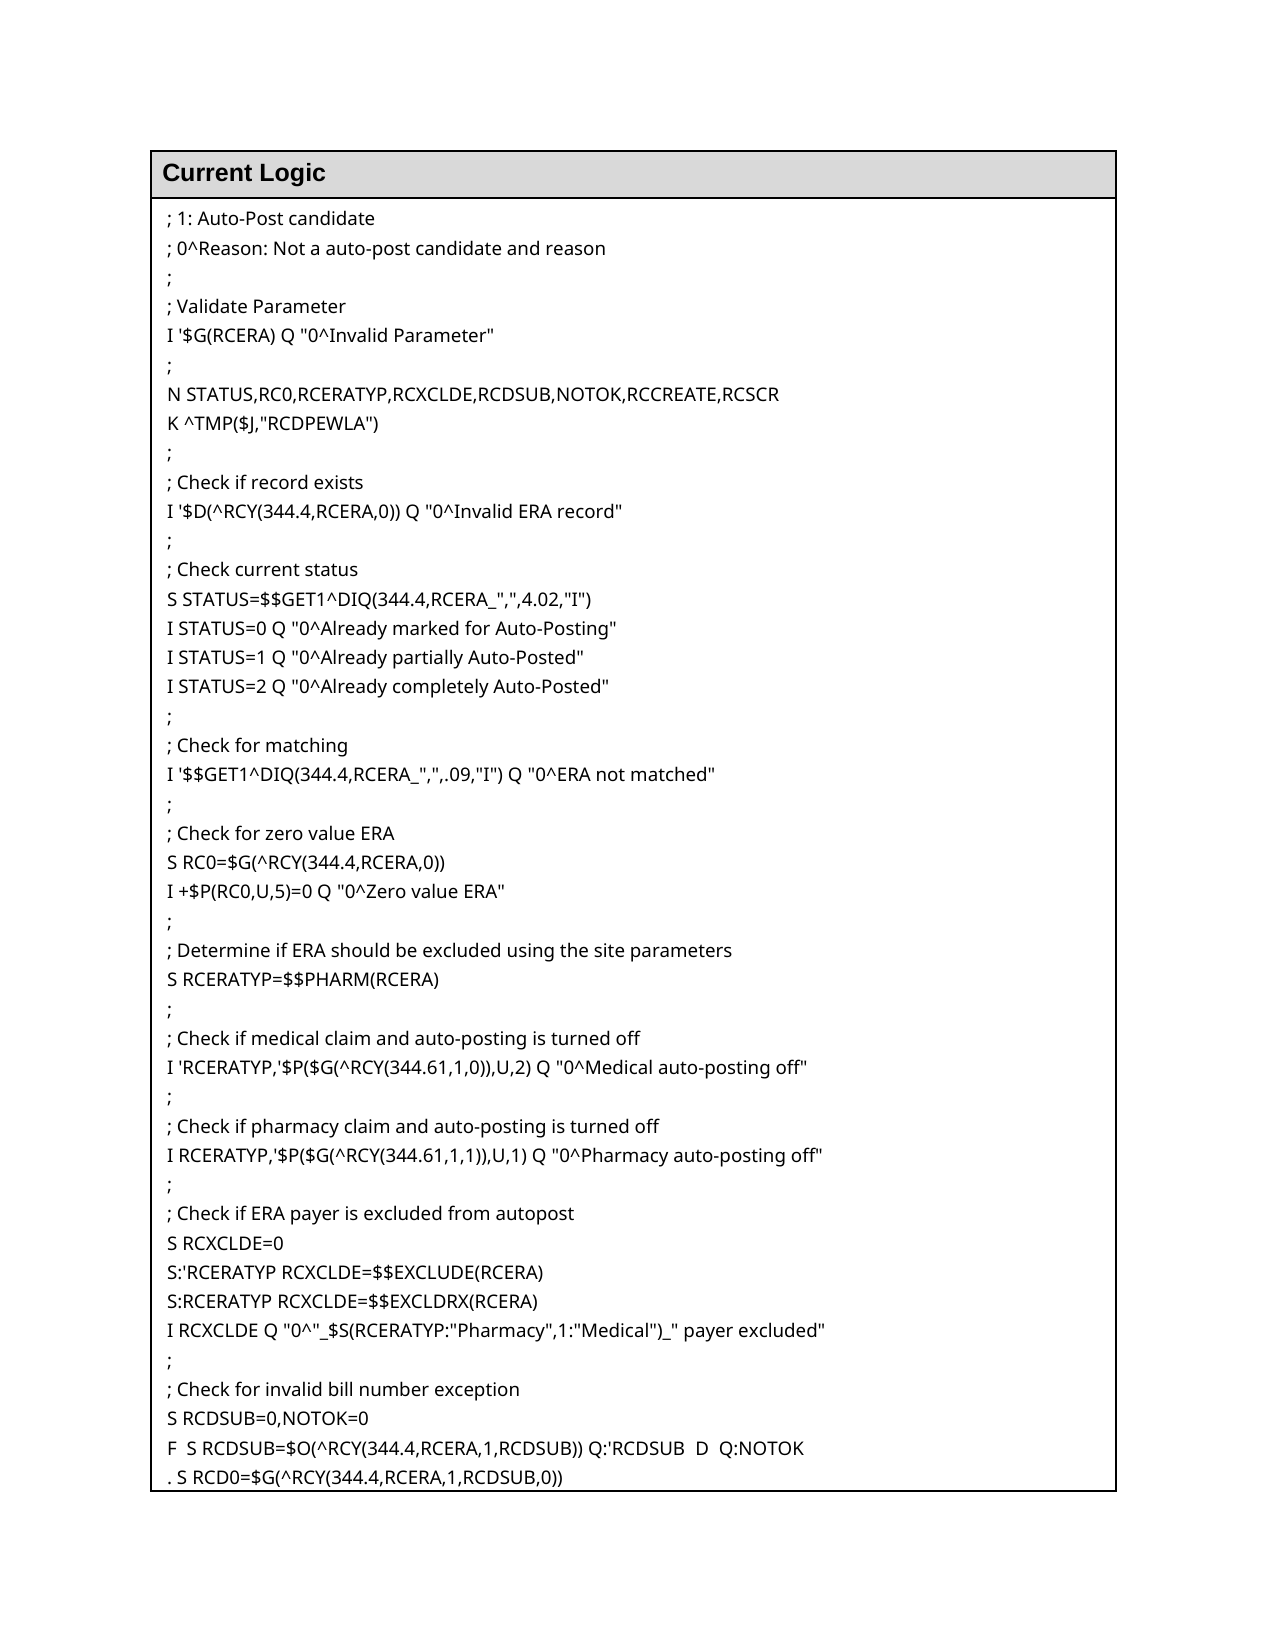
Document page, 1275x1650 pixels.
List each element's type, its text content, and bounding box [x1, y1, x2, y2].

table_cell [152, 199, 1115, 1490]
table_header Current Logic [152, 152, 1115, 197]
